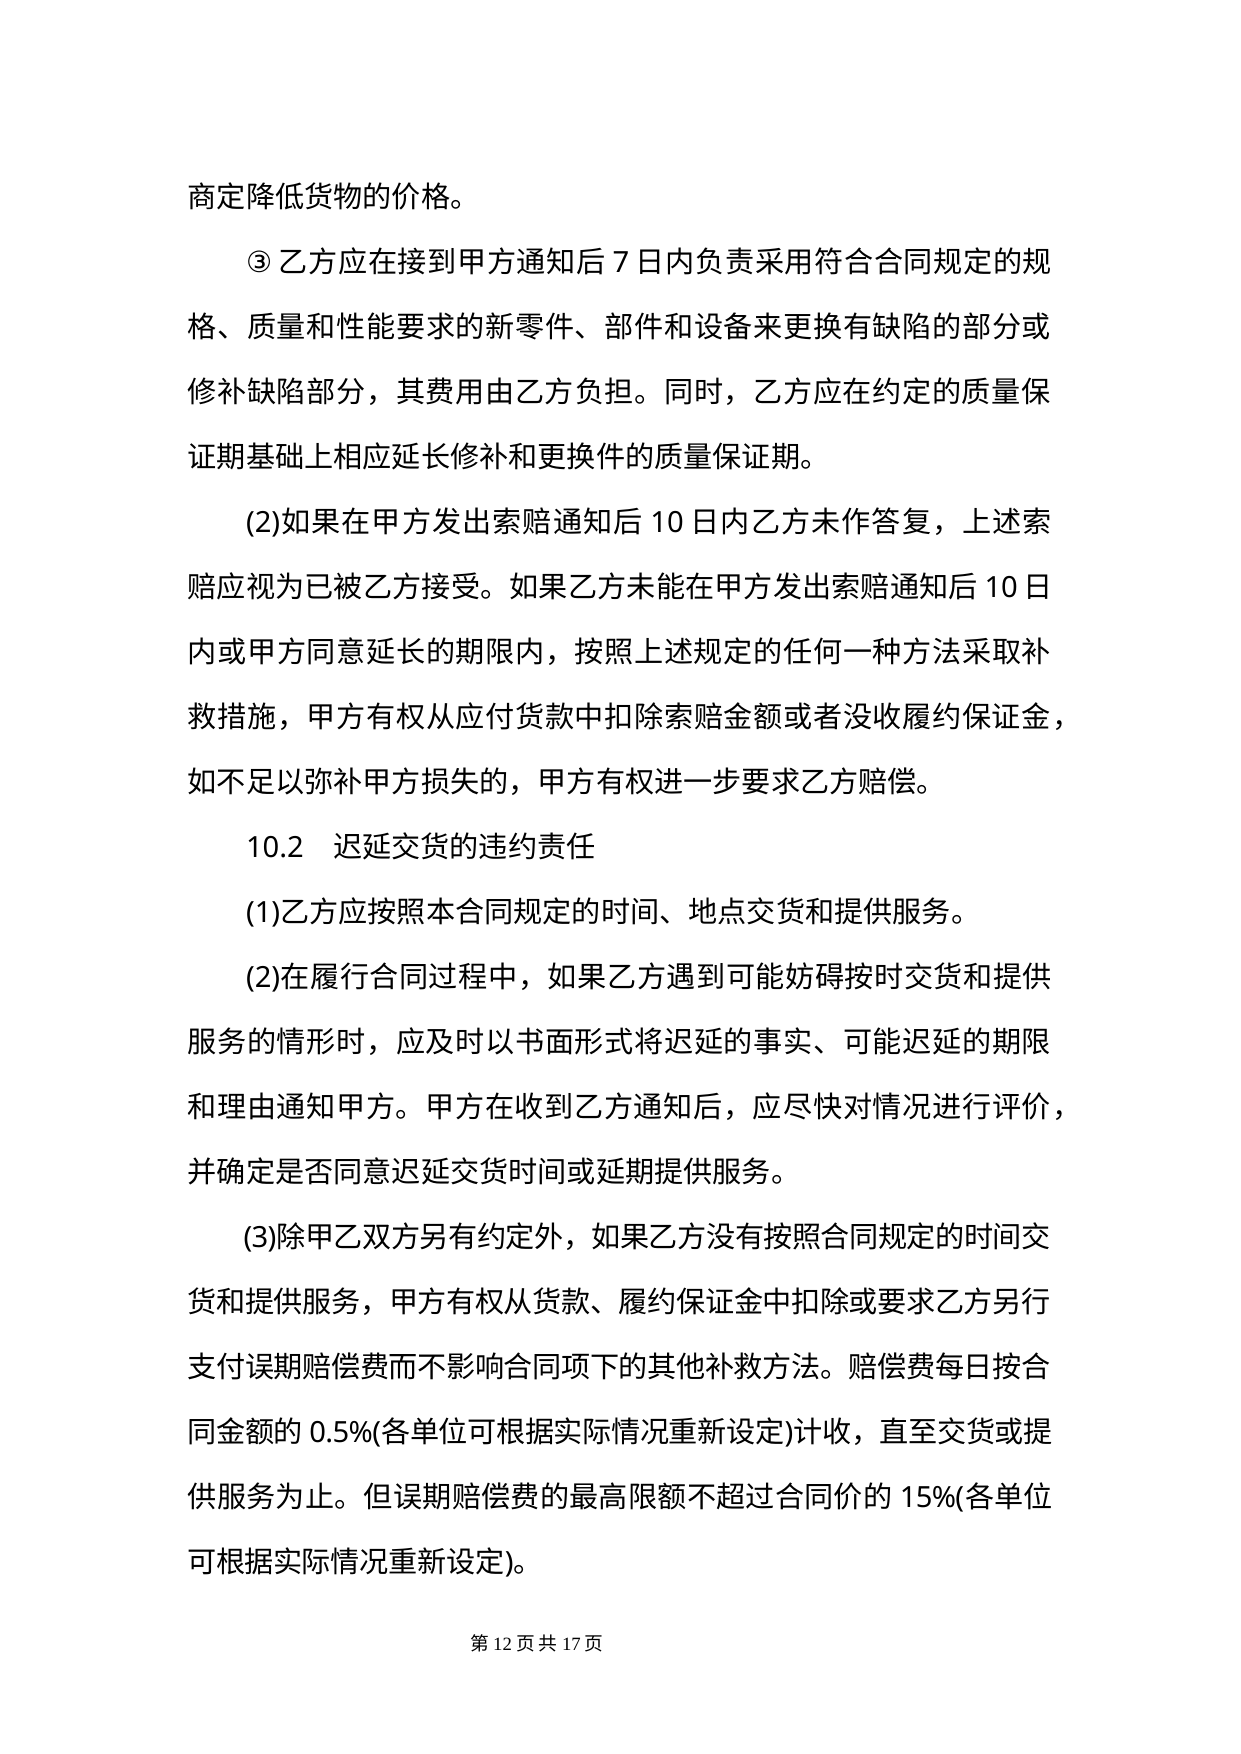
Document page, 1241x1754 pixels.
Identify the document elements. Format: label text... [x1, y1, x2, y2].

text (2)在履行合同过程中，如果乙方遇到可能妨碍按时交货和提供服务的情形时，应及时以书面形式将迟延的事实、可能迟延的期限和理由通知甲方。甲方在收到乙方通知后，应尽快对情况进行评价，并确定是否同意迟延交货时间或延期提供服务。 [187, 942, 1053, 1202]
text 10.2 迟延交货的违约责任 [187, 812, 1053, 877]
text (1)乙方应按照本合同规定的时间、地点交货和提供服务。 [187, 877, 1053, 942]
text (2)如果在甲方发出索赔通知后10日内乙方未作答复，上述索赔应视为已被乙方接受。如果乙方未能在甲方发出索赔通知后10日内或甲方同意延长的期限内，按照上述规定的任何一种方法采取补救措施，甲方有权从应付货款中扣除索赔金额或者没收履约保证金，如不足以弥补甲方损失的，甲方有权进一步要求乙方赔偿。 [187, 487, 1053, 812]
text (3)除甲乙双方另有约定外，如果乙方没有按照合同规定的时间交货和提供服务，甲方有权从货款、履约保证金中扣除或要求乙方另行支付误期赔偿费而不影响合同项下的其他补救方法。赔偿费每日按合同金额的0.5%(各单位可根据实际情况重新设定)计收，直至交货或提供服务为止。但误期赔偿费的最高限额不超过合同价的15%(各单位可根据实际情况重新设定)。 [187, 1202, 1053, 1592]
text ③乙方应在接到甲方通知后7日内负责采用符合合同规定的规格、质量和性能要求的新零件、部件和设备来更换有缺陷的部分或修补缺陷部分，其费用由乙方负担。同时，乙方应在约定的质量保证期基础上相应延长修补和更换件的质量保证期。 [187, 227, 1053, 487]
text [187, 162, 1053, 227]
